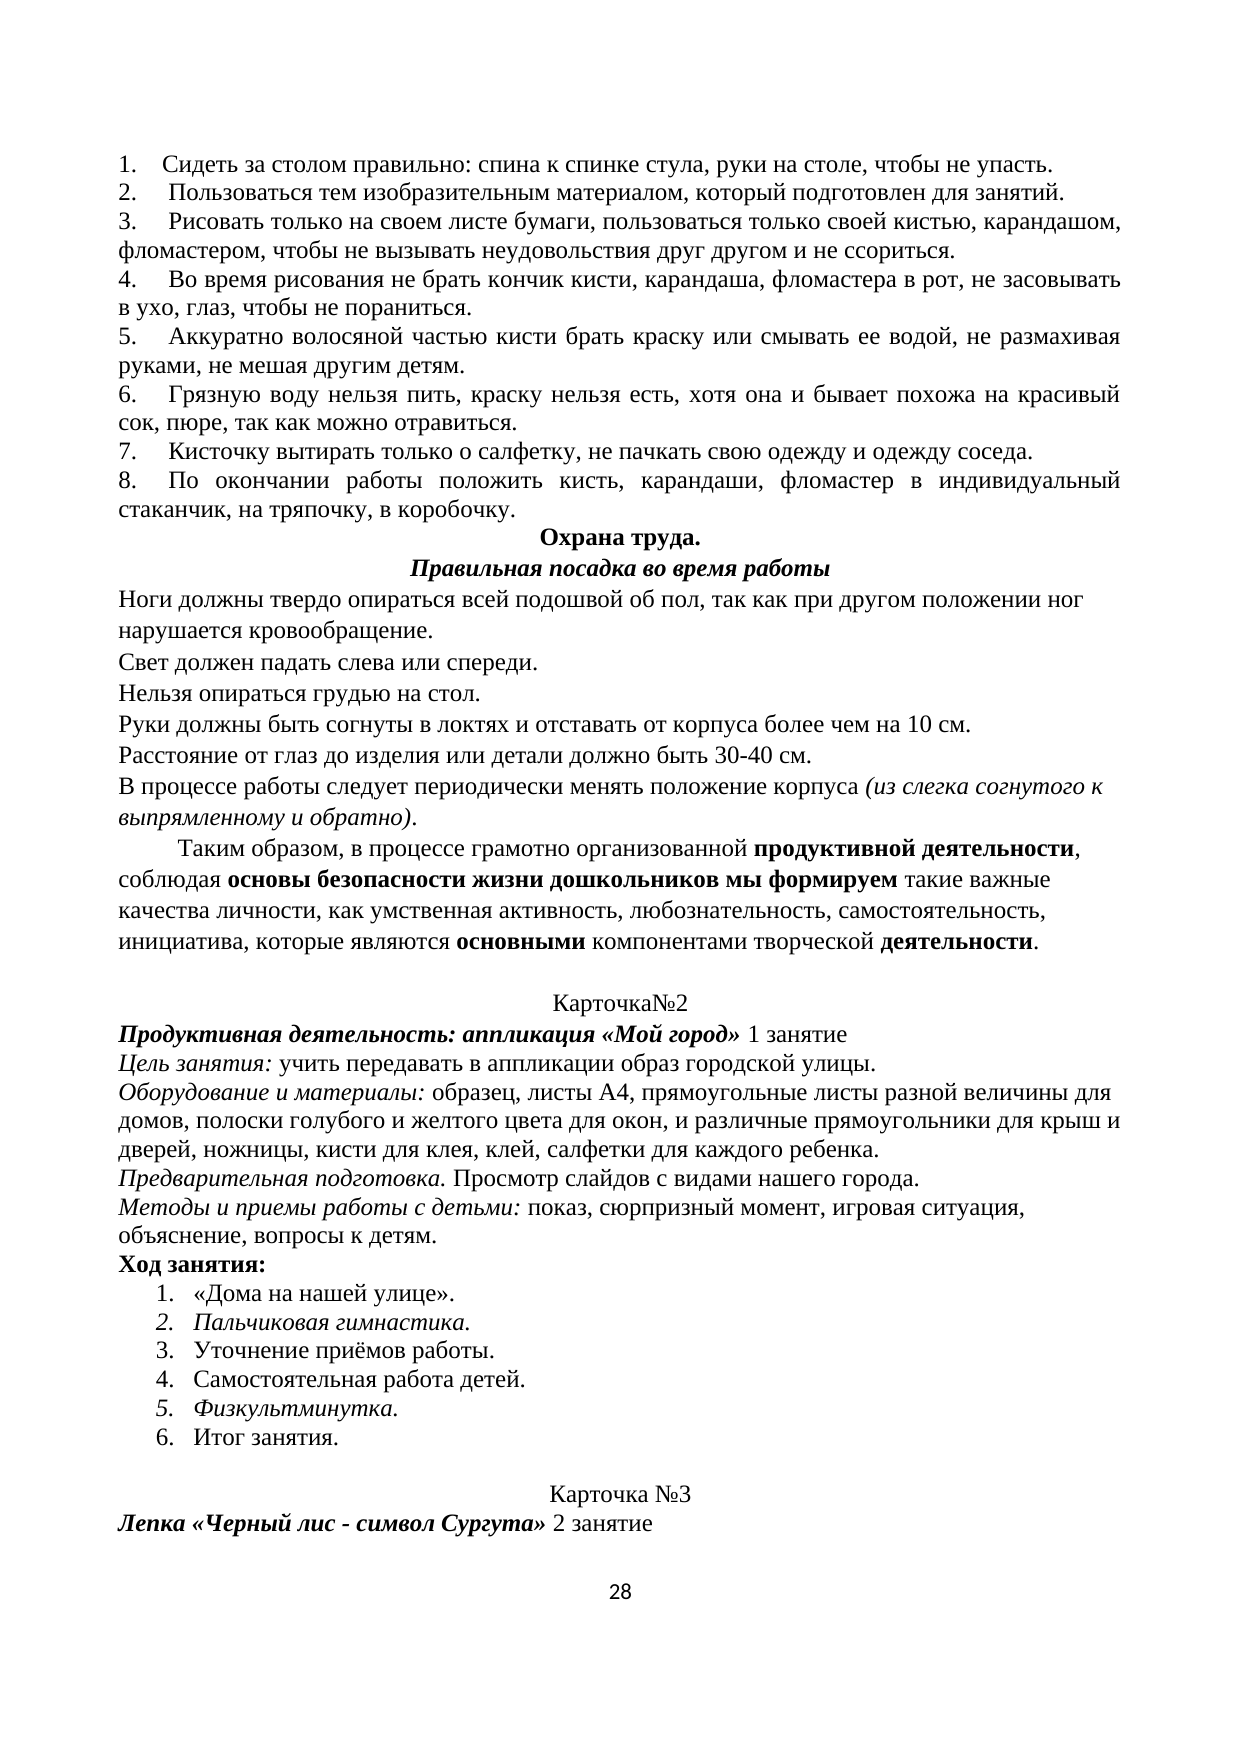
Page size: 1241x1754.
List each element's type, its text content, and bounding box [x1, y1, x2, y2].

list «Дома на нашей улице». [156, 1278, 1122, 1307]
list Уточнение приёмов работы. [156, 1335, 1122, 1364]
text Карточка №3 [118, 1479, 1122, 1508]
text Правильная посадка во время работы [118, 553, 1122, 582]
text 6. Грязную воду нельзя пить, краску нельзя есть, хотя она и бывает похожа на красивый сок, пюре, так как можно отравиться. [118, 379, 1122, 436]
text Расстояние от глаз до изделия или детали должно быть 30-40 см. [118, 740, 1122, 768]
text 1. Сидеть за столом правильно: спина к спинке стула, руки на столе, чтобы не упасть. [118, 149, 1122, 177]
list Физкультминутка. [156, 1393, 1122, 1422]
text 8. По окончании работы положить кисть, карандаши, фломастер в индивидуальный стаканчик, на тряпочку, в коробочку. [118, 465, 1122, 522]
text Свет должен падать слева или спереди. [118, 647, 1122, 675]
text 3. Рисовать только на своем листе бумаги, пользоваться только своей кистью, карандашом, фломастером, чтобы не вызывать неудовольствия друг другом и не ссориться. [118, 206, 1122, 264]
text Лепка «Черный лис - символ Сургута» 2 занятие [118, 1508, 1122, 1537]
text Таким образом, в процессе грамотно организованной продуктивной деятельности, соблюдая основы безопасности жизни дошкольников мы формируем такие важные качества личности, как умственная активность, любознательность, самостоятельность, инициатива, которые являются основными компонентами творческой деятельности. [118, 833, 1122, 955]
text Нельзя опираться грудью на стол. [118, 678, 1122, 706]
text Предварительная подготовка. Просмотр слайдов с видами нашего города. [118, 1163, 1122, 1192]
text В процессе работы следует периодически менять положение корпуса (из слегка согнутого к выпрямленному и обратно). [118, 771, 1122, 831]
text Цель занятия: учить передавать в аппликации образ городской улицы. [118, 1048, 1122, 1077]
text 2. Пользоваться тем изобразительным материалом, который подготовлен для занятий. [118, 177, 1122, 206]
text Охрана труда. [118, 522, 1122, 551]
text 5. Аккуратно волосяной частью кисти брать краску или смывать ее водой, не размахивая руками, не мешая другим детям. [118, 321, 1122, 379]
text Руки должны быть согнуты в локтях и отставать от корпуса более чем на 10 см. [118, 709, 1122, 737]
text Ноги должны твердо опираться всей подошвой об пол, так как при другом положении ног нарушается кровообращение. [118, 584, 1122, 644]
text 7. Кисточку вытирать только о салфетку, не пачкать свою одежду и одежду соседа. [118, 436, 1122, 465]
text Продуктивная деятельность: аппликация «Мой город» 1 занятие [118, 1019, 1122, 1048]
text Оборудование и материалы: образец, листы А4, прямоугольные листы разной величины для домов, полоски голубого и желтого цвета для окон, и различные прямоугольники для крыш и дверей, ножницы, кисти для клея, клей, салфетки для каждого ребенка. [118, 1077, 1122, 1163]
list Итог занятия. [156, 1422, 1122, 1450]
text Карточка№2 [118, 988, 1122, 1017]
text Методы и приемы работы с детьми: показ, сюрпризный момент, игровая ситуация, объяснение, вопросы к детям. [118, 1192, 1122, 1249]
list Пальчиковая гимнастика. [156, 1307, 1122, 1335]
list Самостоятельная работа детей. [156, 1364, 1122, 1393]
text Ход занятия: [118, 1249, 1122, 1278]
text 4. Во время рисования не брать кончик кисти, карандаша, фломастера в рот, не засовывать в ухо, глаз, чтобы не пораниться. [118, 264, 1122, 321]
